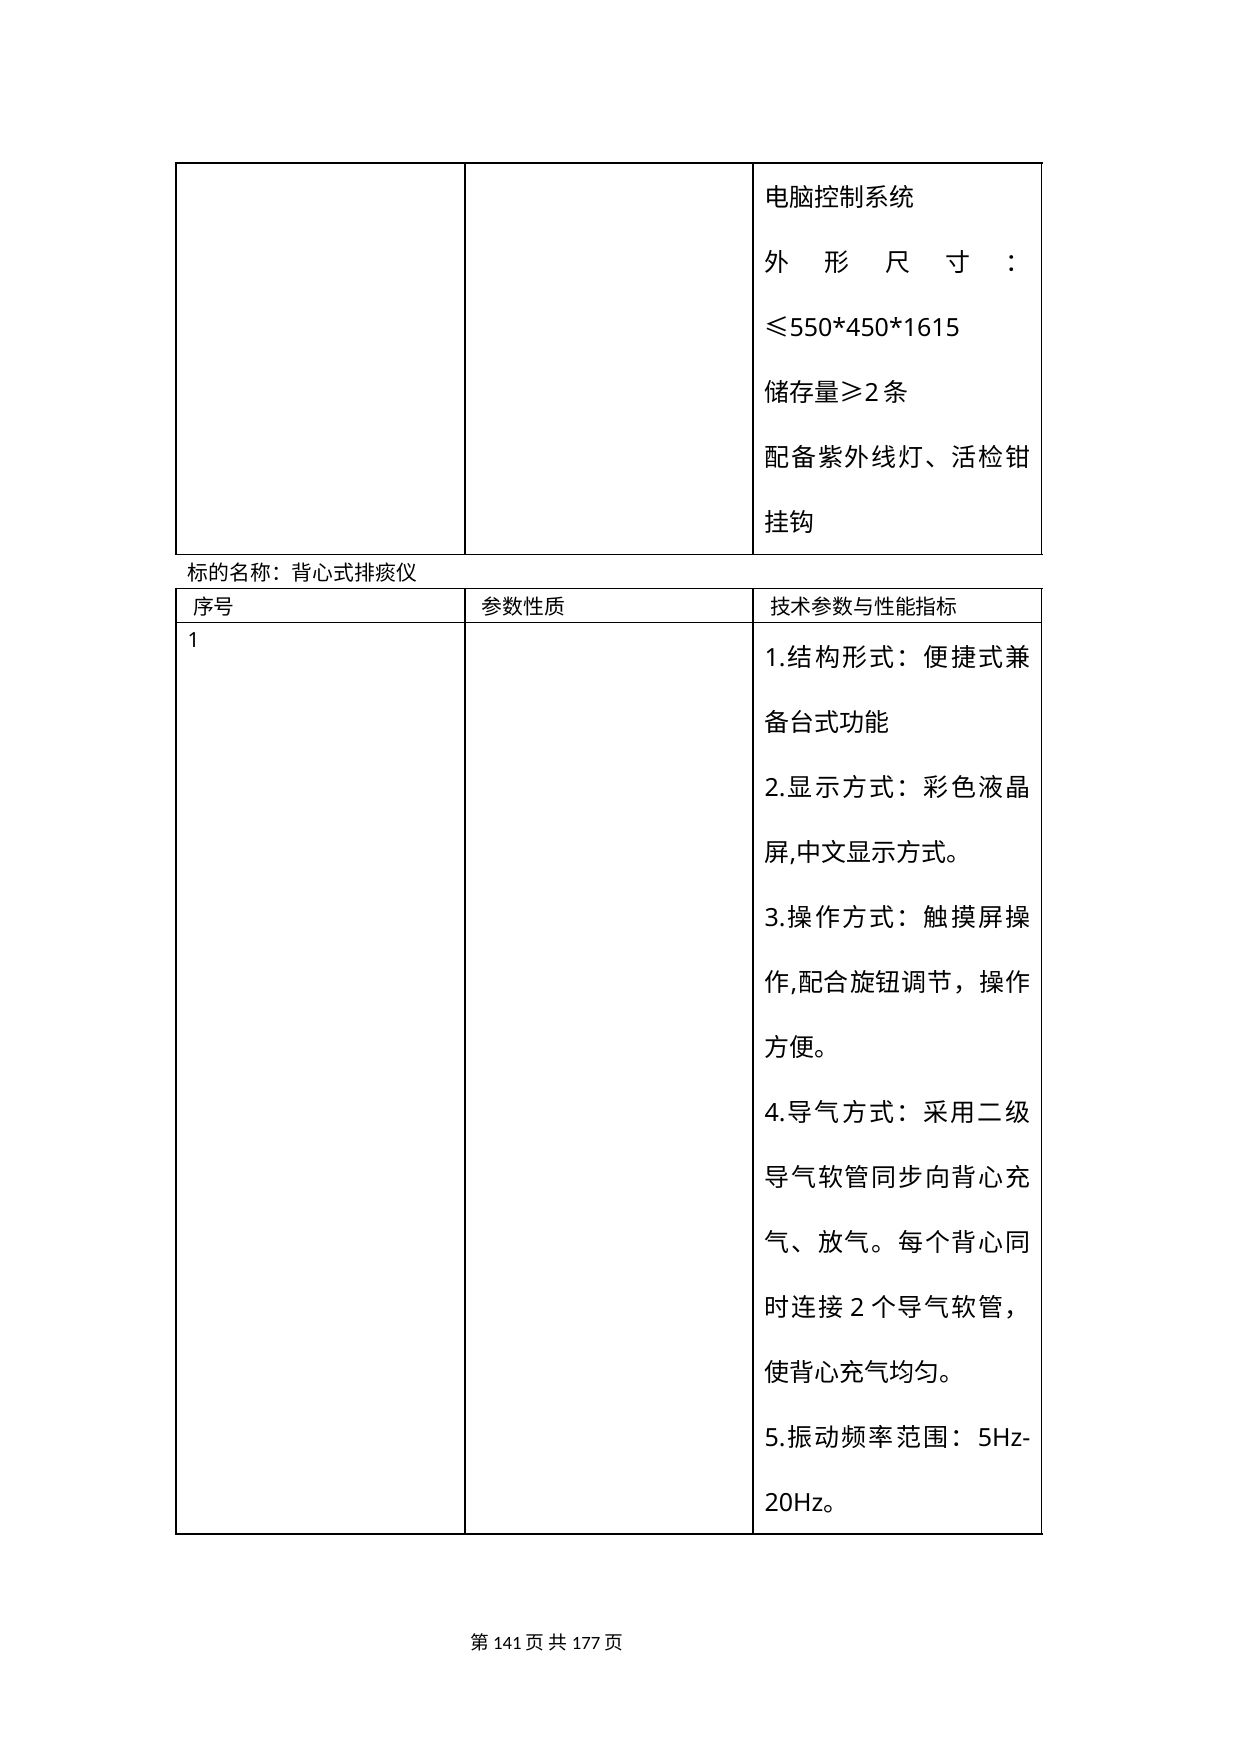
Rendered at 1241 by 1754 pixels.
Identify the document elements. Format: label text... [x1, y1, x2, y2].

table_header 技术参数与性能指标 [754, 589, 1041, 622]
text 标的名称：背心式排痰仪 [187, 555, 1053, 588]
table_cell 1 [177, 623, 464, 1533]
table_header 参数性质 [466, 589, 752, 622]
table_header 序号 [177, 589, 464, 622]
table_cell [754, 164, 1041, 553]
table_cell 1 [177, 164, 464, 553]
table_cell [754, 623, 1041, 1533]
table_cell [466, 623, 752, 1533]
table_cell [466, 164, 752, 553]
